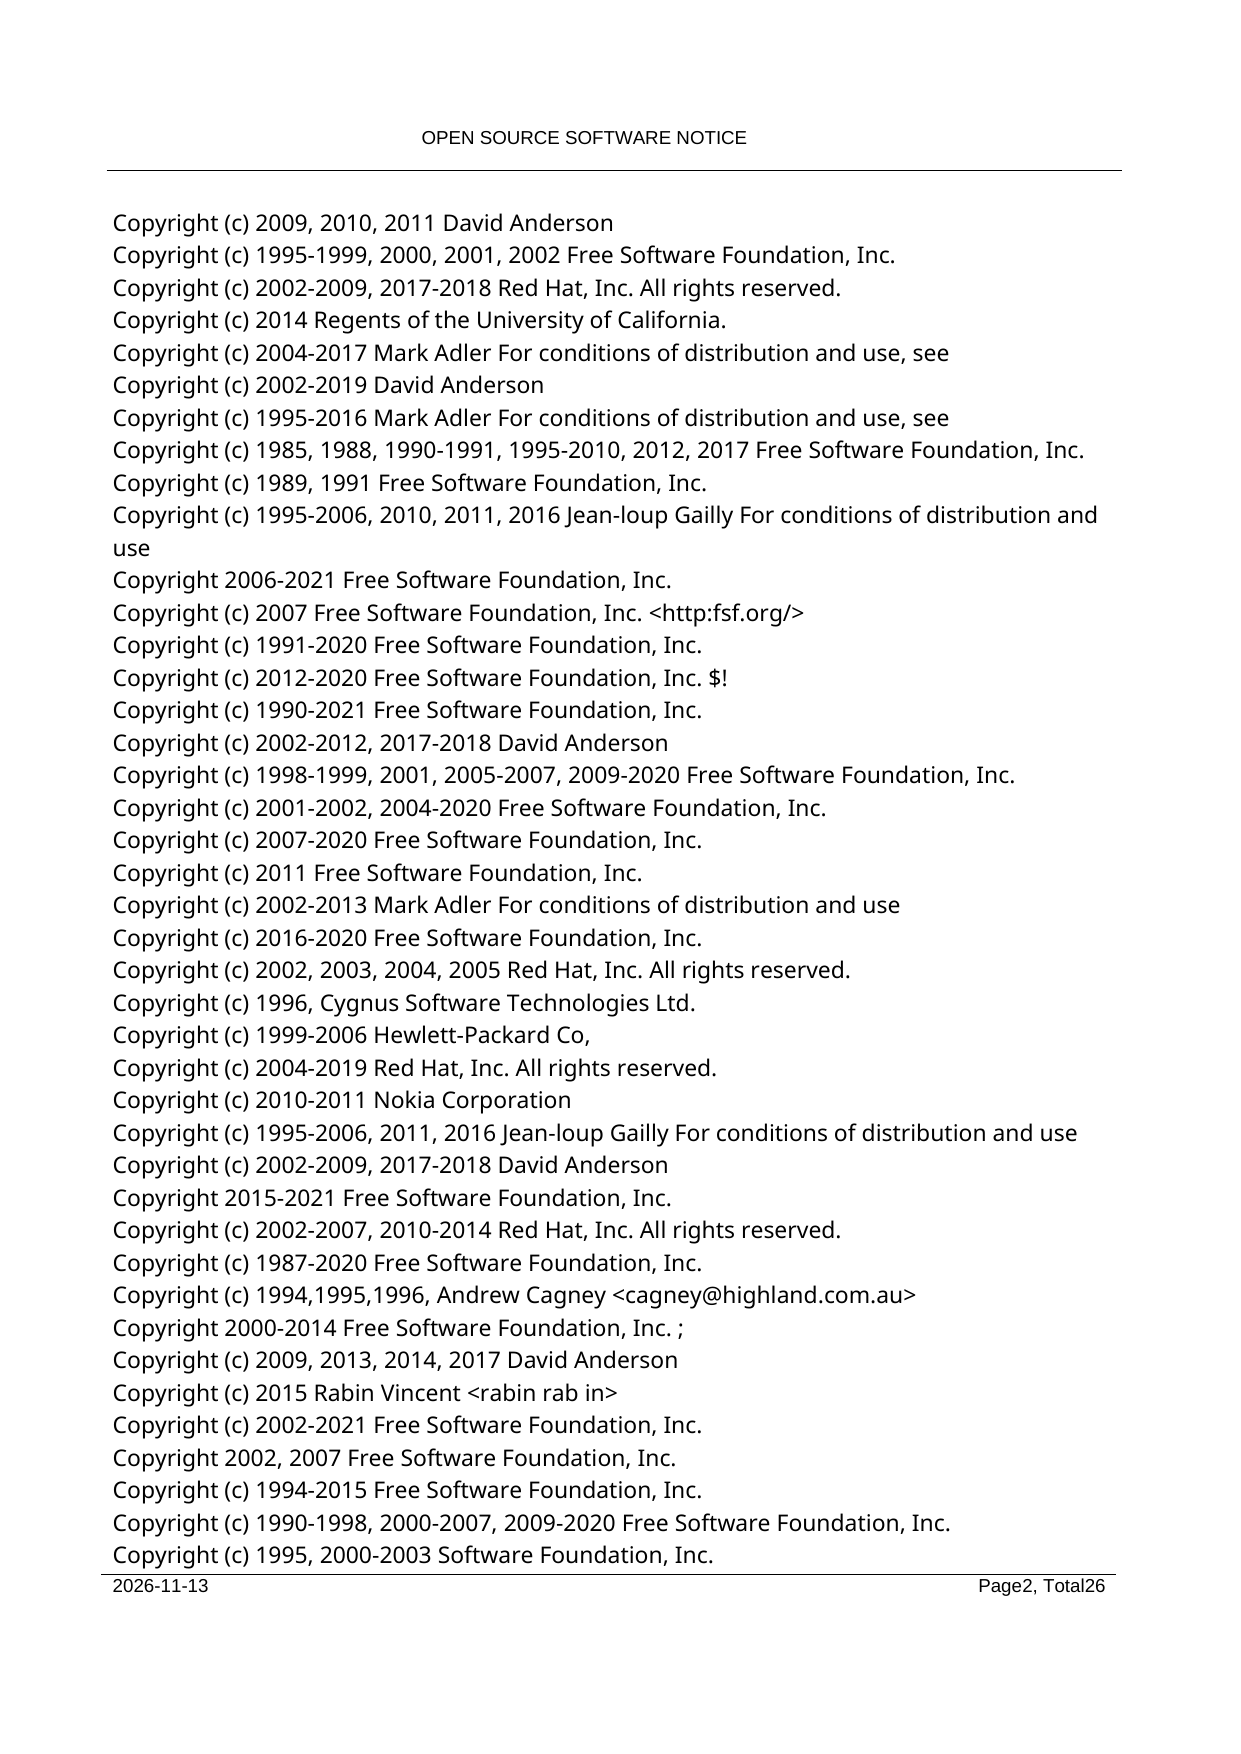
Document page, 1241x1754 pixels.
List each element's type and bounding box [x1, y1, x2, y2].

text [112, 206, 1128, 1571]
